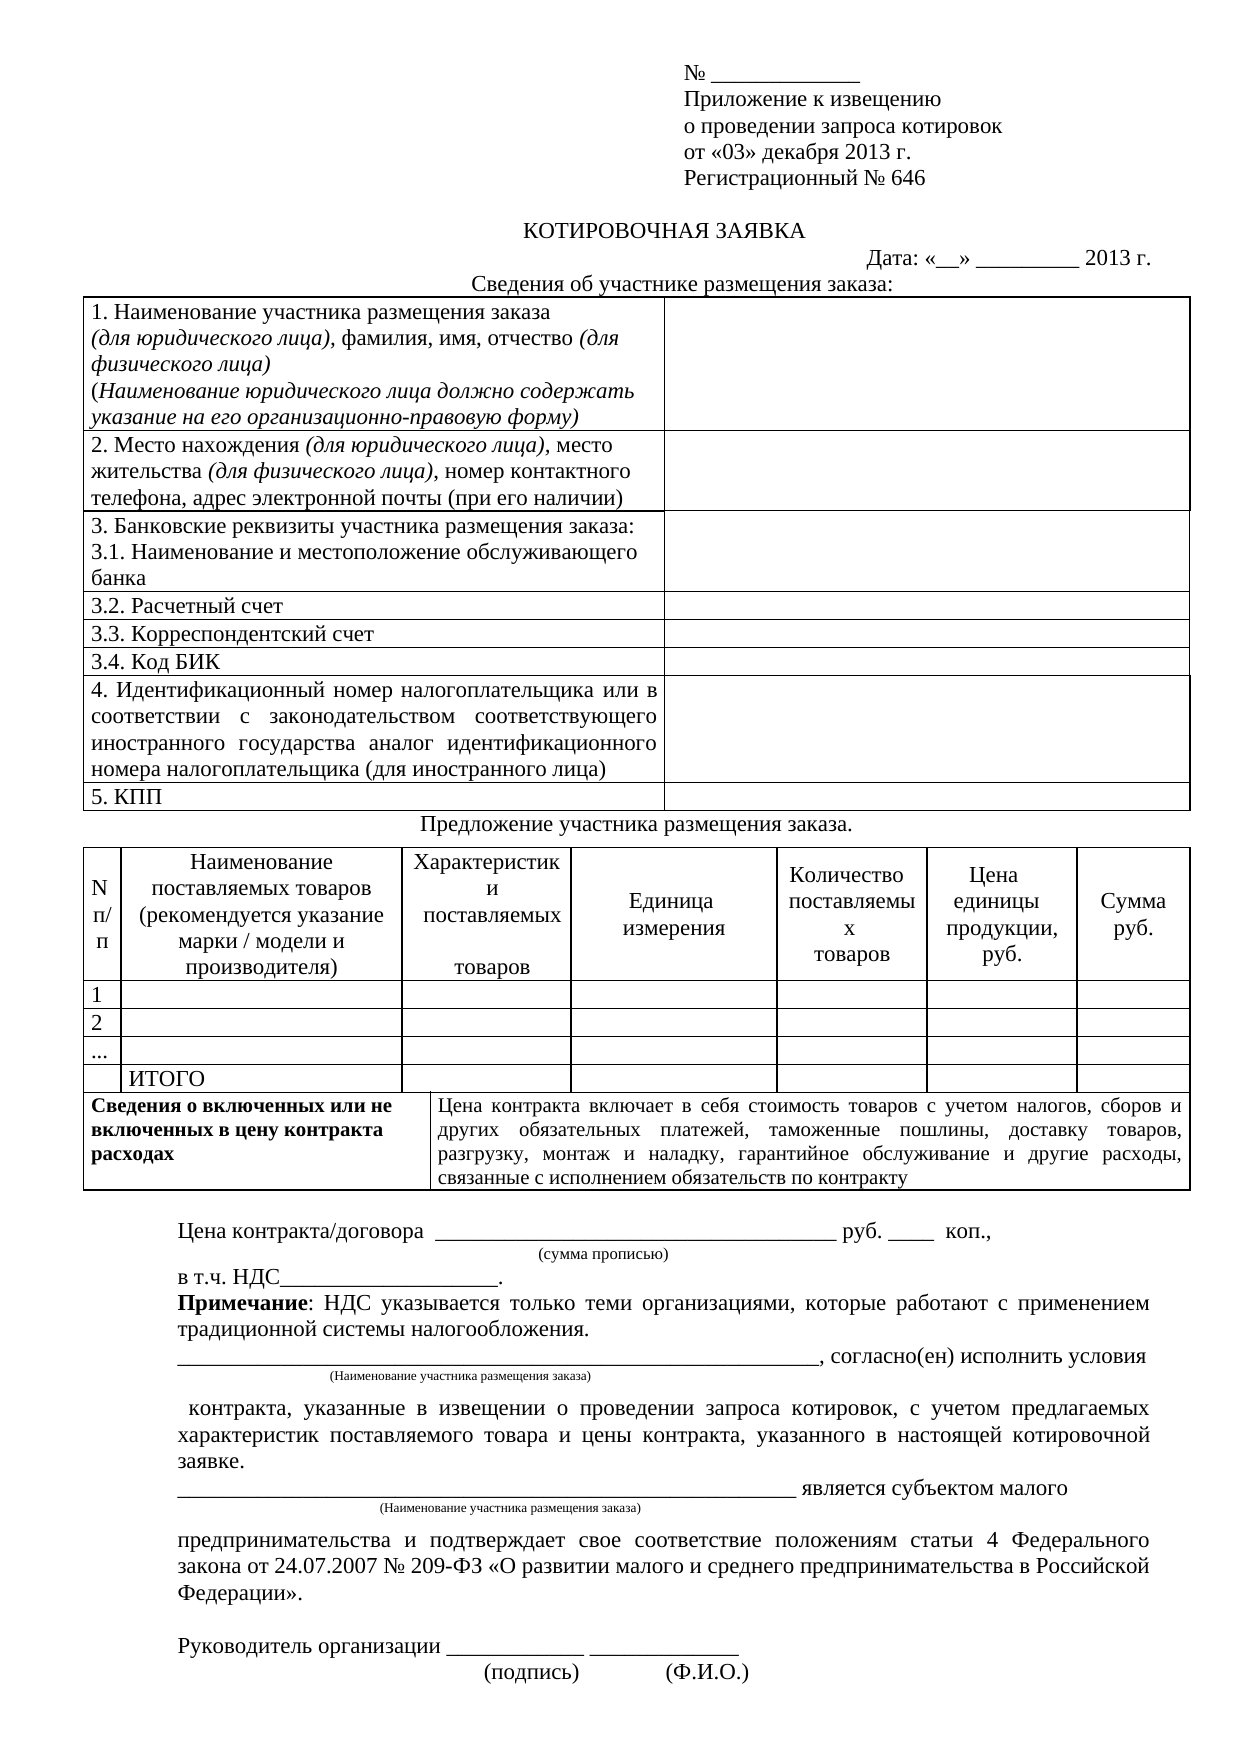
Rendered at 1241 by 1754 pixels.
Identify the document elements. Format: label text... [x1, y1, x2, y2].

table_cell 3.4. Код БИК [84, 648, 664, 674]
table_cell [665, 648, 1189, 674]
table_cell Цена единицы продукции, руб. [928, 848, 1076, 980]
table_cell Предложение участника размещения заказа. [84, 811, 1190, 847]
text (Наименование участника размещения заказа) [177, 1500, 1152, 1526]
text ________________________________________________________, согласно(ен) исполнить условия [177, 1342, 1152, 1368]
table_cell [1078, 981, 1189, 1008]
text Примечание: НДС указывается только теми организациями, которые работают с применением традиционной системы налогообложения. [177, 1289, 1152, 1342]
table_cell [1078, 1009, 1189, 1036]
table_cell [122, 981, 401, 1008]
table_cell [572, 1037, 776, 1063]
table_cell [778, 1009, 926, 1036]
table_cell Сумма руб. [1078, 848, 1189, 980]
text № _____________ [683, 59, 1152, 85]
table_cell [403, 1009, 570, 1036]
table_cell Единица измерения [572, 848, 776, 980]
table_cell [403, 1037, 570, 1063]
table_cell 3. Банковские реквизиты участника размещения заказа: 3.1. Наименование и местоположение обслуживающего банка [84, 512, 664, 591]
table_cell [1078, 1037, 1189, 1063]
table_cell ИТОГО [122, 1065, 401, 1091]
table_cell [84, 1065, 120, 1091]
table_cell Характеристики поставляемых товаров [403, 848, 570, 980]
table_header 1. Наименование участника размещения заказа (для юридического лица), фамилия, имя, отчество (для физического лица) (Наименование юридического лица должно содержать указание на его организационно-правовую форму) [84, 298, 664, 429]
table_cell [778, 1065, 926, 1091]
table_cell 1 [84, 981, 120, 1008]
text контракта, указанные в извещении о проведении запроса котировок, с учетом предлагаемых характеристик поставляемого товара и цены контракта, указанного в настоящей котировочной заявке. [177, 1394, 1152, 1473]
table_cell [403, 981, 570, 1008]
text (Наименование участника размещения заказа) [177, 1368, 1152, 1394]
table_cell [572, 1065, 776, 1091]
table_cell [572, 1009, 776, 1036]
table_cell [665, 511, 1189, 591]
text Регистрационный № 646 [683, 164, 1152, 191]
table_cell [665, 676, 1189, 782]
table_cell 5. КПП [84, 783, 664, 809]
text (подпись) (Ф.И.О.) [177, 1658, 1152, 1684]
table_cell [778, 1037, 926, 1063]
text ______________________________________________________ является субъектом малого [177, 1473, 1152, 1500]
table_cell [1078, 1065, 1189, 1091]
table_cell [572, 981, 776, 1008]
table_cell 2 [84, 1009, 120, 1036]
table_cell [928, 981, 1076, 1008]
table_cell 3.3. Корреспондентский счет [84, 620, 664, 647]
text от «03» декабря 2013 г. [683, 138, 1152, 164]
table_cell [122, 1037, 401, 1063]
text (сумма прописью) [177, 1243, 1152, 1263]
text Руководитель организации ____________ _____________ [177, 1632, 1152, 1658]
table_cell [403, 1065, 570, 1091]
text в т.ч. НДС___________________. [177, 1263, 1152, 1289]
text Сведения об участнике размещения заказа: [140, 270, 1152, 296]
table_cell 4. Идентификационный номер налогоплательщика или в соответствии с законодательством соответствующего иностранного государства аналог идентификационного номера налогоплательщика (для иностранного лица) [84, 676, 664, 782]
table_cell [665, 783, 1189, 809]
table_cell [928, 1065, 1076, 1091]
table_cell [778, 981, 926, 1008]
table_cell ... [84, 1037, 120, 1063]
table_cell Цена контракта включает в себя стоимость товаров с учетом налогов, сборов и других обязательных платежей, таможенные пошлины, доставку товаров, разгрузку, монтаж и наладку, гарантийное обслуживание и другие расходы, связанные с исполнением обязательств по контракту [431, 1093, 1189, 1189]
table_cell Сведения о включенных или не включенных в цену контракта расходах [84, 1093, 430, 1189]
table_cell N п/п [84, 848, 120, 980]
text предпринимательства и подтверждает свое соответствие положениям статьи 4 Федерального закона от 24.07.2007 № 209-ФЗ «О развитии малого и среднего предпринимательства в Российской Федерации». [177, 1526, 1152, 1605]
table_cell Наименование поставляемых товаров (рекомендуется указание марки / модели и производителя) [122, 848, 401, 980]
table_cell 2. Место нахождения (для юридического лица), место жительства (для физического лица), номер контактного телефона, адрес электронной почты (при его наличии) [84, 431, 664, 510]
table_cell [665, 431, 1189, 510]
text Дата: «__» _________ 2013 г. [620, 243, 1152, 270]
table_cell Количество поставляемых товаров [778, 848, 926, 980]
table_cell [665, 620, 1189, 647]
text Цена контракта/договора ___________________________________ руб. ____ коп., [177, 1217, 1152, 1243]
table_header [665, 298, 1189, 429]
table_cell [122, 1009, 401, 1036]
table_cell [928, 1009, 1076, 1036]
table_cell 3.2. Расчетный счет [84, 592, 664, 619]
table_cell [665, 592, 1189, 619]
table_cell [928, 1037, 1076, 1063]
text Приложение к извещению [683, 85, 1152, 112]
text о проведении запроса котировок [683, 112, 1152, 138]
text КОТИРОВОЧНАЯ ЗАЯВКА [177, 217, 1152, 243]
